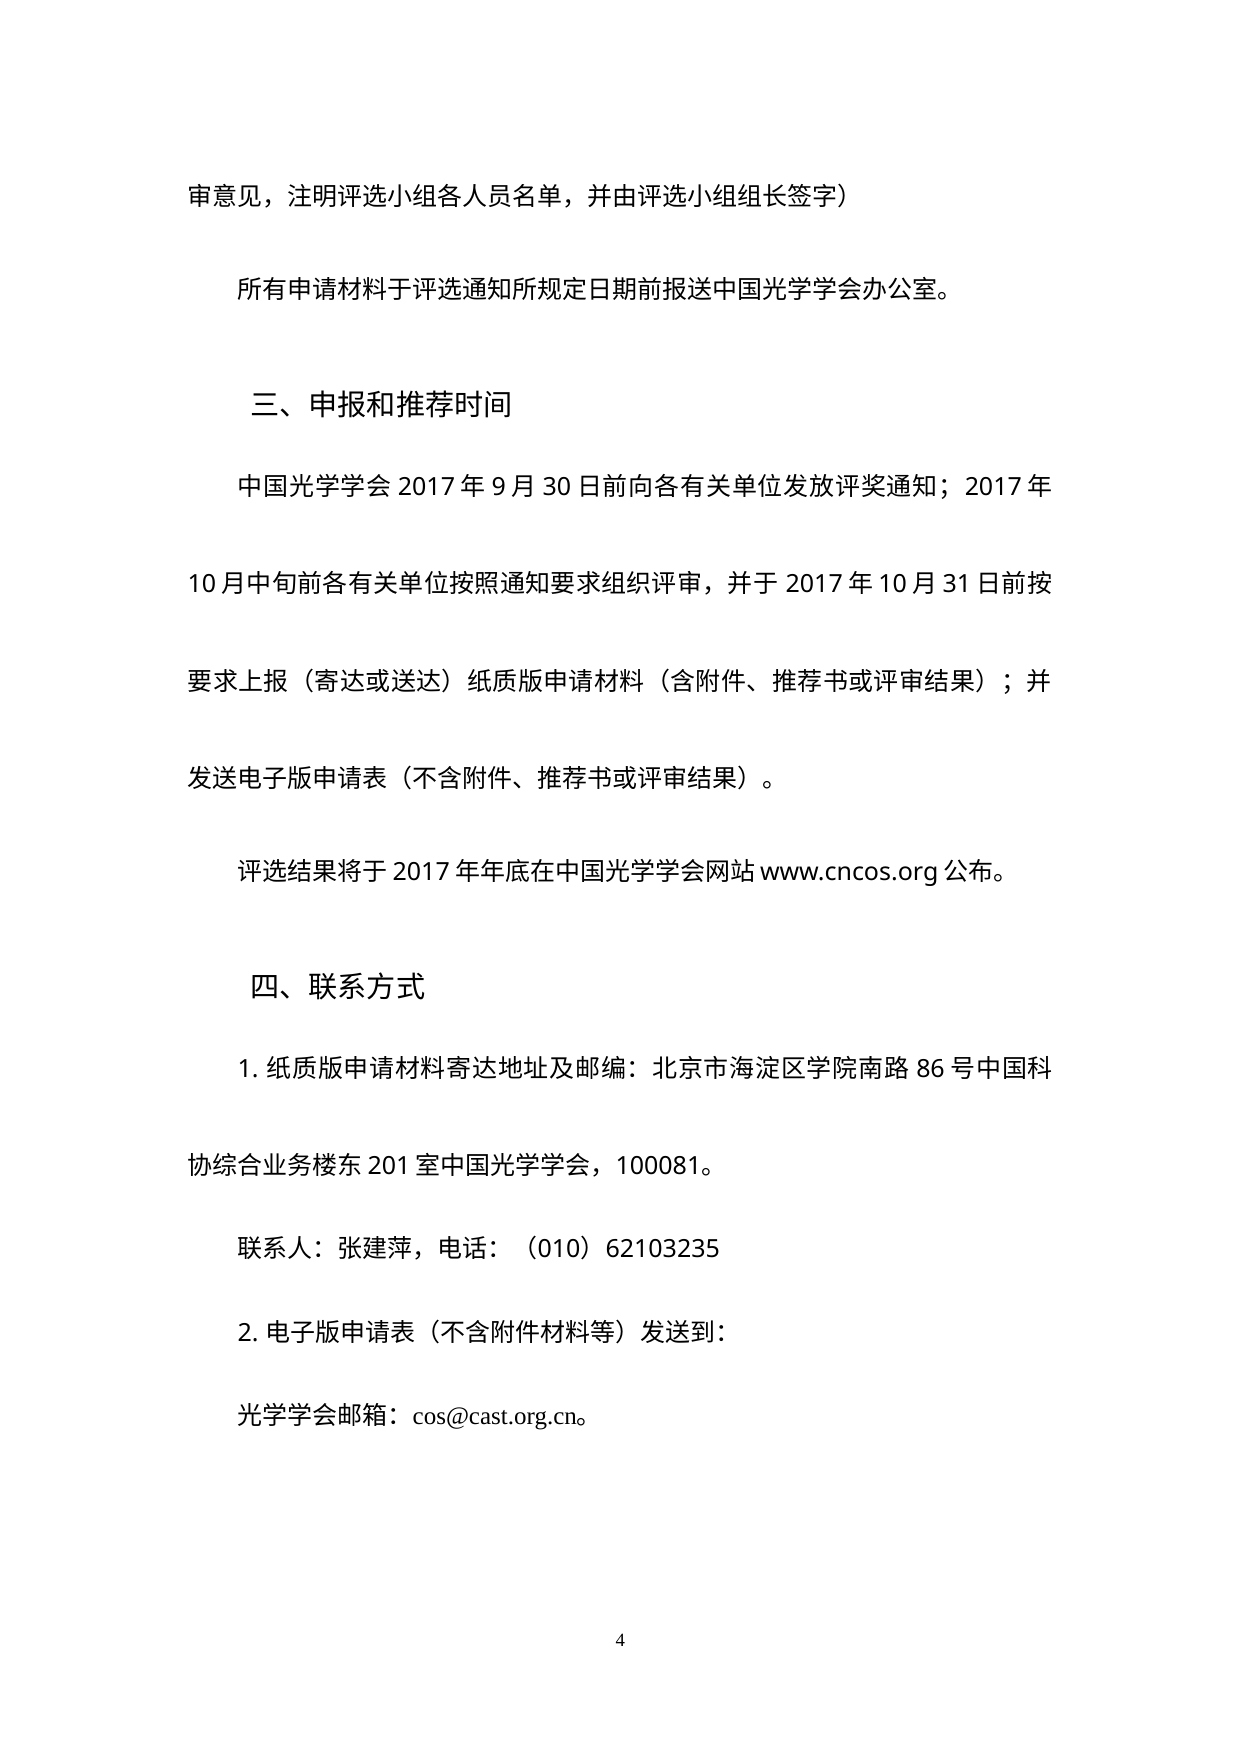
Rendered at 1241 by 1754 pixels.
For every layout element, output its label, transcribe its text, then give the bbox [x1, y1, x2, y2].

text 四、联系方式 [192, 953, 1053, 1018]
text 光学学会邮箱：cos@cast.org.cn。 [187, 1381, 1053, 1446]
text 2. 电子版申请表（不含附件材料等）发送到： [187, 1298, 1053, 1363]
text 评选结果将于2017年年底在中国光学学会网站www.cncos.org公布。 [187, 837, 1053, 902]
text 联系人：张建萍，电话：（010）62103235 [187, 1214, 1053, 1279]
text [187, 162, 1053, 227]
text 中国光学学会2017年9月30日前向各有关单位发放评奖通知；2017年10月中旬前各有关单位按照通知要求组织评审，并于2017年10月31日前按要求上报（寄达或送达）纸质版申请材料（含附件、推荐书或评审结果）；并发送电子版申请表（不含附件、推荐书或评审结果）。 [187, 452, 1053, 809]
text 1. 纸质版申请材料寄达地址及邮编：北京市海淀区学院南路86号中国科协综合业务楼东201室中国光学学会，100081。 [187, 1034, 1053, 1196]
text 所有申请材料于评选通知所规定日期前报送中国光学学会办公室。 [187, 255, 1053, 320]
text 三、申报和推荐时间 [192, 370, 1053, 435]
